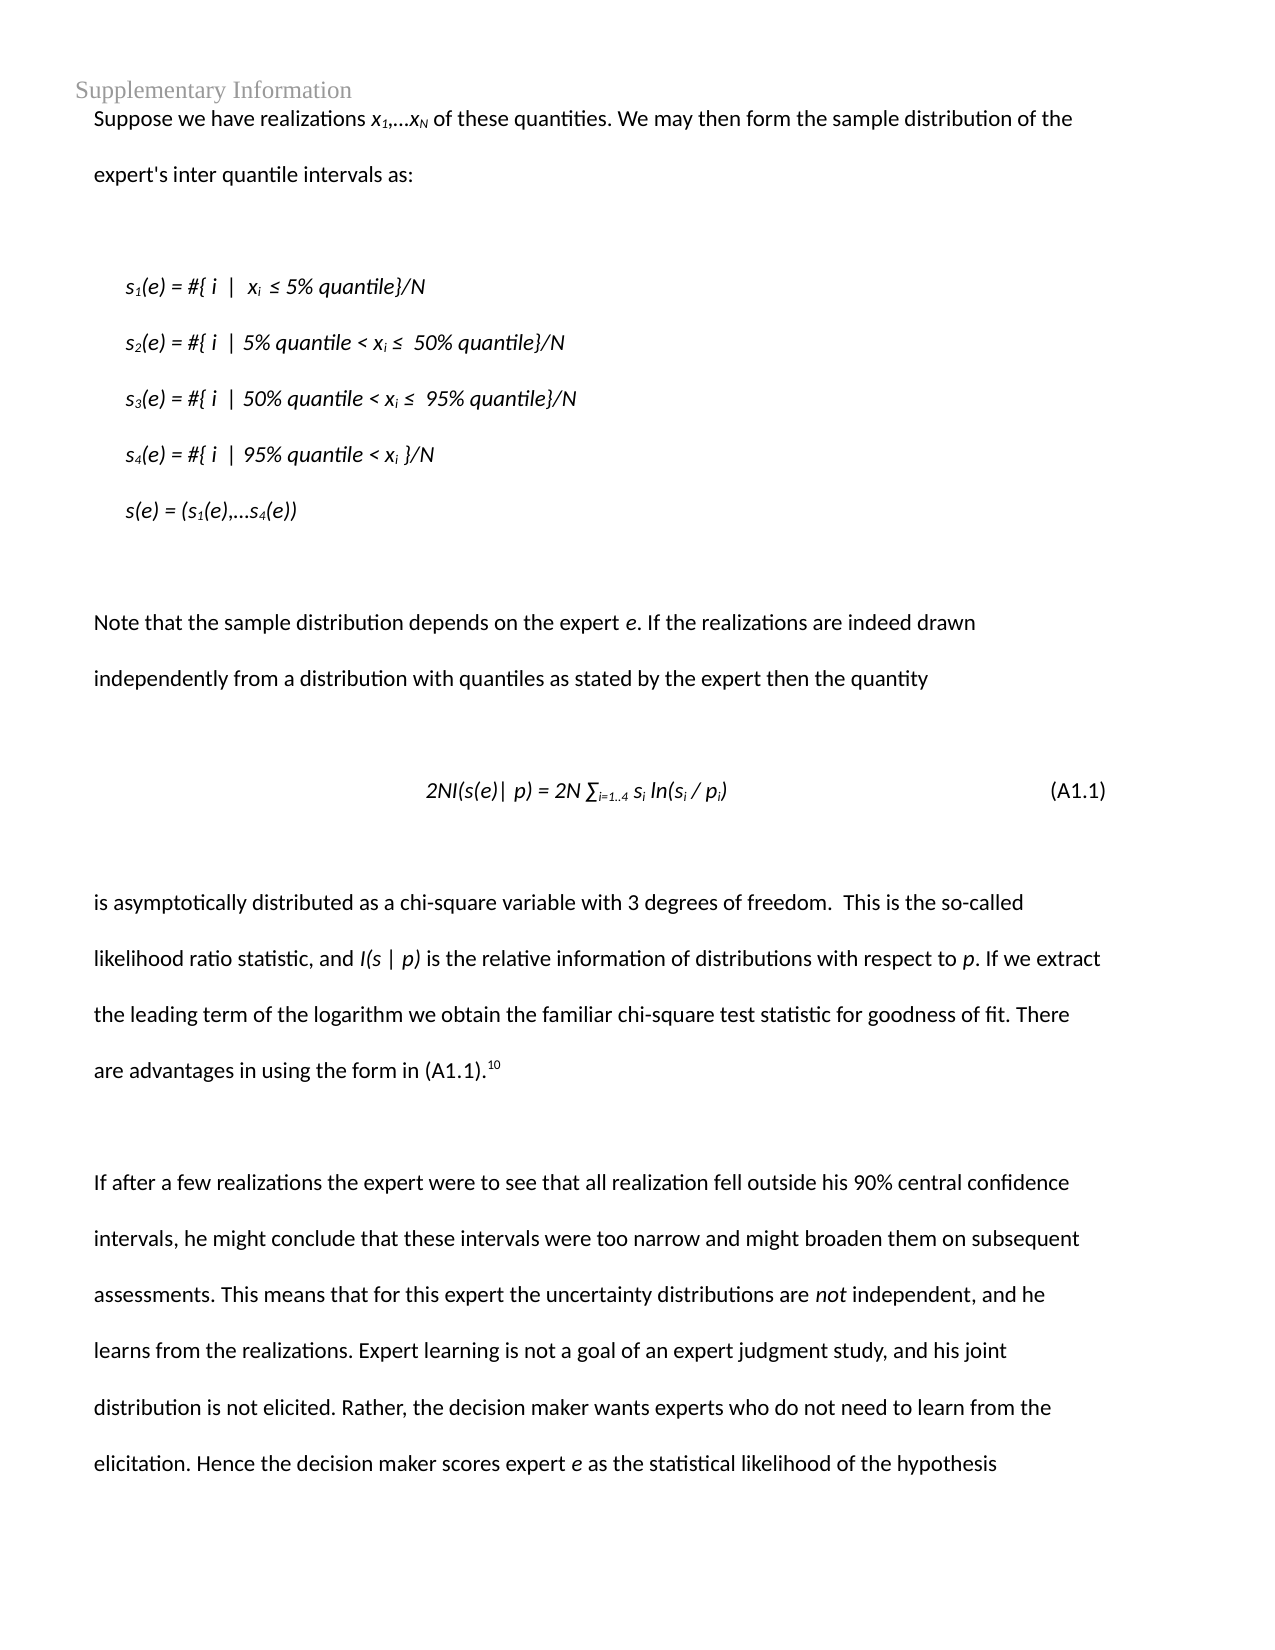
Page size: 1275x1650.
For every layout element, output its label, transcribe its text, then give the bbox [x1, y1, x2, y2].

text Suppose we have realizations x1,…xN of these quantities. We may then form the sample distribution of the expert's inter quantile intervals as: [94, 104, 1106, 188]
text is asymptotically distributed as a chi-square variable with 3 degrees of freedom. This is the so-called likelihood ratio statistic, and I(s | p) is the relative information of distributions with respect to p. If we extract the leading term of the logarithm we obtain the familiar chi-square test statistic for goodness of fit. There are advantages in using the form in (A1.1).10 [94, 888, 1106, 1084]
text s4(e) = #{ i | 95% quantile < xi }/N [94, 440, 1106, 468]
text s1(e) = #{ i | xi ≤ 5% quantile}/N [94, 272, 1106, 300]
text If after a few realizations the expert were to see that all realization fell outside his 90% central confidence intervals, he might conclude that these intervals were too narrow and might broaden them on subsequent assessments. This means that for this expert the uncertainty distributions are not independent, and he learns from the realizations. Expert learning is not a goal of an expert judgment study, and his joint distribution is not elicited. Rather, the decision maker wants experts who do not need to learn from the elicitation. Hence the decision maker scores expert e as the statistical likelihood of the hypothesis [94, 1168, 1106, 1477]
text s(e) = (s1(e),…s4(e)) [94, 496, 1106, 524]
text s2(e) = #{ i | 5% quantile < xi ≤ 50% quantile}/N [94, 328, 1106, 356]
text 2NI(s(e)| p) = 2N ∑i=1..4 si ln(si / pi) (A1.1) [94, 776, 1106, 804]
text Note that the sample distribution depends on the expert e. If the realizations are indeed drawn independently from a distribution with quantiles as stated by the expert then the quantity [94, 608, 1106, 692]
text s3(e) = #{ i | 50% quantile < xi ≤ 95% quantile}/N [94, 384, 1106, 412]
